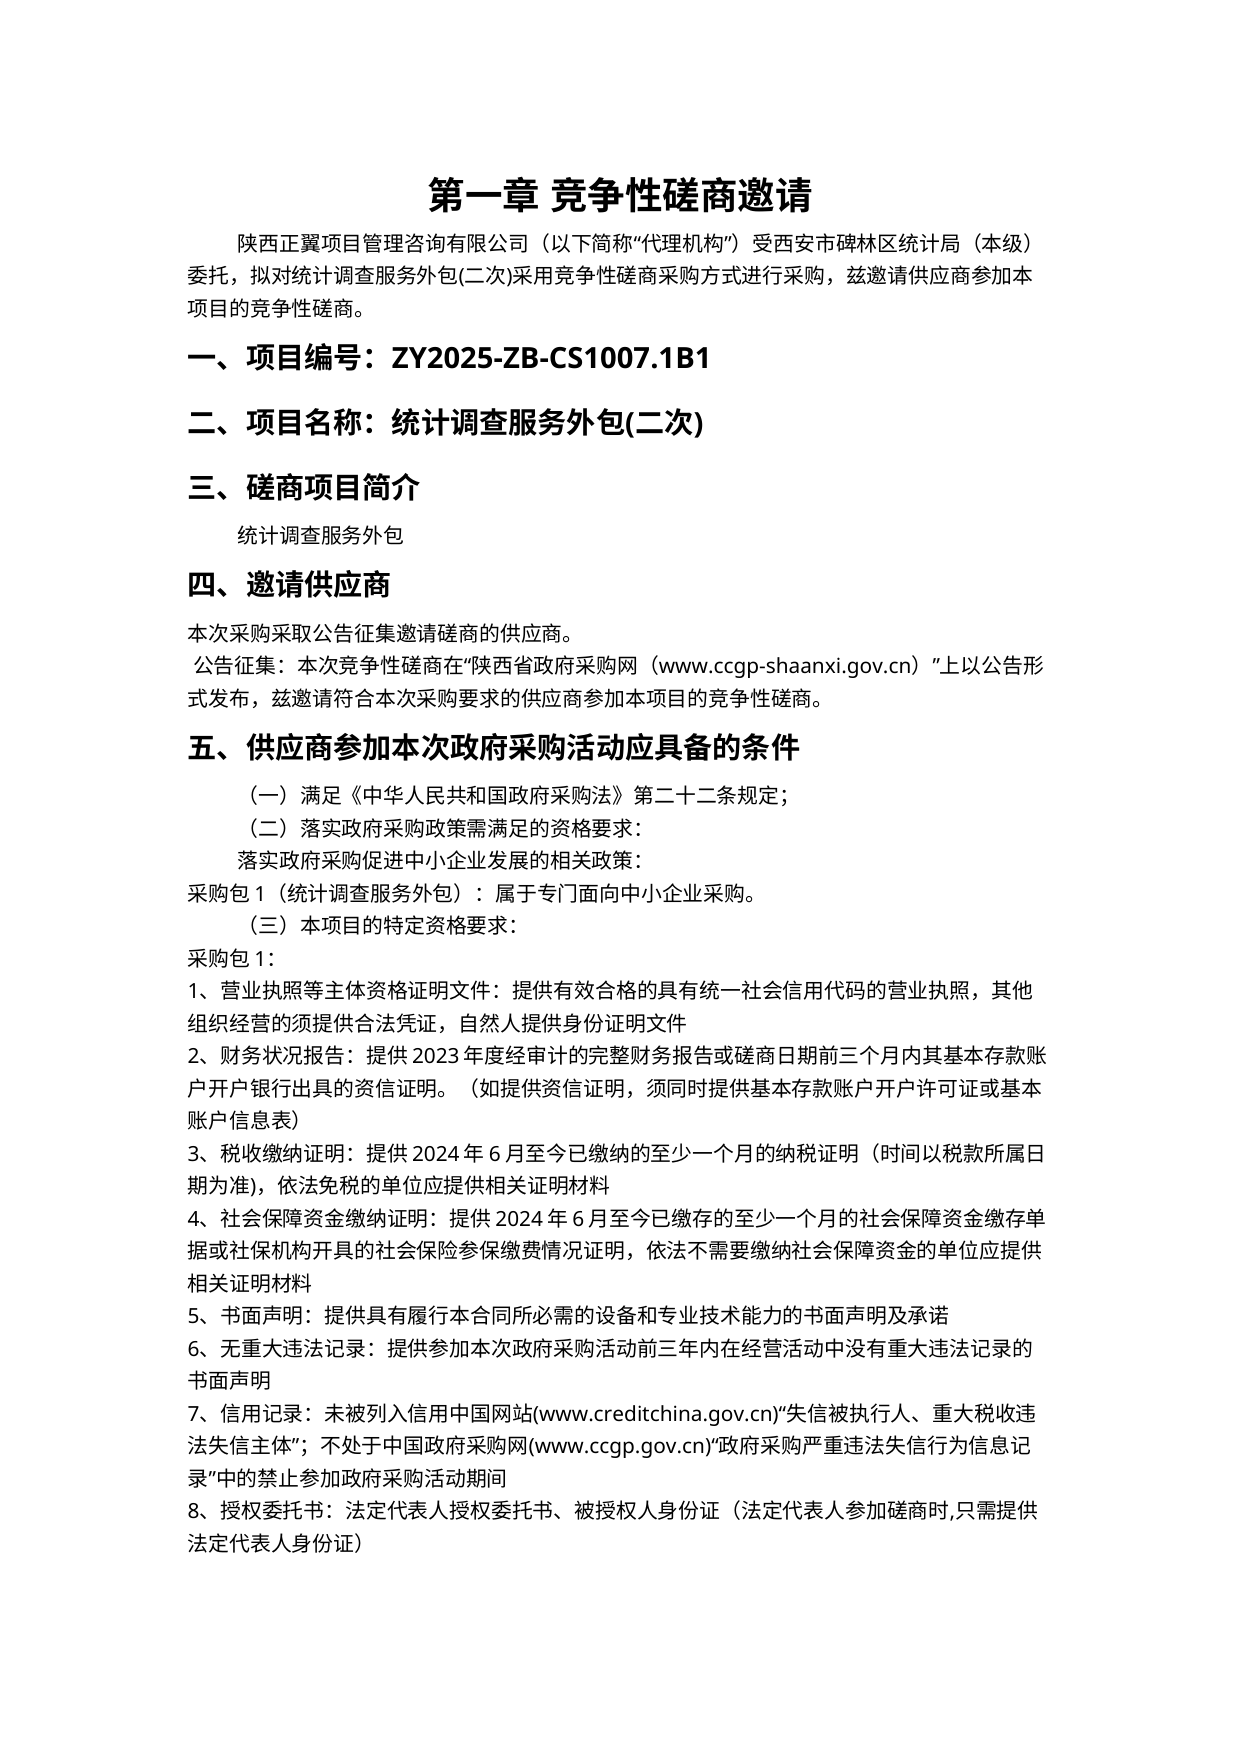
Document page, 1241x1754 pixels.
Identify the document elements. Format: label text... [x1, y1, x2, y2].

text （三）本项目的特定资格要求： [187, 909, 1053, 942]
text 一、项目编号：ZY2025-ZB-CS1007.1B1 [187, 324, 1053, 389]
text 4、社会保障资金缴纳证明：提供2024年6月至今已缴存的至少一个月的社会保障资金缴存单据或社保机构开具的社会保险参保缴费情况证明，依法不需要缴纳社会保障资金的单位应提供相关证明材料 [187, 1202, 1053, 1299]
text 公告征集：本次竞争性磋商在“陕西省政府采购网（www.ccgp-shaanxi.gov.cn）”上以公告形式发布，兹邀请符合本次采购要求的供应商参加本项目的竞争性磋商。 [187, 649, 1053, 714]
text 3、税收缴纳证明：提供2024年6月至今已缴纳的至少一个月的纳税证明（时间以税款所属日期为准)，依法免税的单位应提供相关证明材料 [187, 1137, 1053, 1202]
text 五、供应商参加本次政府采购活动应具备的条件 [187, 714, 1053, 779]
text （一）满足《中华人民共和国政府采购法》第二十二条规定； [187, 779, 1053, 812]
text 7、信用记录：未被列入信用中国网站(www.creditchina.gov.cn)“失信被执行人、重大税收违法失信主体”；不处于中国政府采购网(www.ccgp.gov.cn)“政府采购严重违法失信行为信息记录”中的禁止参加政府采购活动期间 [187, 1397, 1053, 1494]
text 四、邀请供应商 [187, 552, 1053, 617]
text 1、营业执照等主体资格证明文件：提供有效合格的具有统一社会信用代码的营业执照，其他组织经营的须提供合法凭证，自然人提供身份证明文件 [187, 974, 1053, 1039]
text 5、书面声明：提供具有履行本合同所必需的设备和专业技术能力的书面声明及承诺 [187, 1299, 1053, 1332]
text 2、财务状况报告：提供2023年度经审计的完整财务报告或磋商日期前三个月内其基本存款账户开户银行出具的资信证明。（如提供资信证明，须同时提供基本存款账户开户许可证或基本账户信息表） [187, 1039, 1053, 1137]
text 采购包1（统计调查服务外包）：属于专门面向中小企业采购。 [187, 877, 1053, 909]
text 8、授权委托书：法定代表人授权委托书、被授权人身份证（法定代表人参加磋商时,只需提供法定代表人身份证） [187, 1494, 1053, 1559]
text 第一章 竞争性磋商邀请 [187, 162, 1053, 227]
text 采购包1： [187, 942, 1053, 974]
text 6、无重大违法记录：提供参加本次政府采购活动前三年内在经营活动中没有重大违法记录的书面声明 [187, 1332, 1053, 1397]
text 陕西正翼项目管理咨询有限公司（以下简称“代理机构”）受西安市碑林区统计局（本级）委托，拟对统计调查服务外包(二次)采用竞争性磋商采购方式进行采购，兹邀请供应商参加本项目的竞争性磋商。 [187, 227, 1053, 324]
text 统计调查服务外包 [187, 519, 1053, 552]
text 落实政府采购促进中小企业发展的相关政策： [187, 844, 1053, 877]
text 三、磋商项目简介 [187, 454, 1053, 519]
text 本次采购采取公告征集邀请磋商的供应商。 [187, 617, 1053, 649]
text 二、项目名称：统计调查服务外包(二次) [187, 389, 1053, 454]
text （二）落实政府采购政策需满足的资格要求： [187, 812, 1053, 844]
